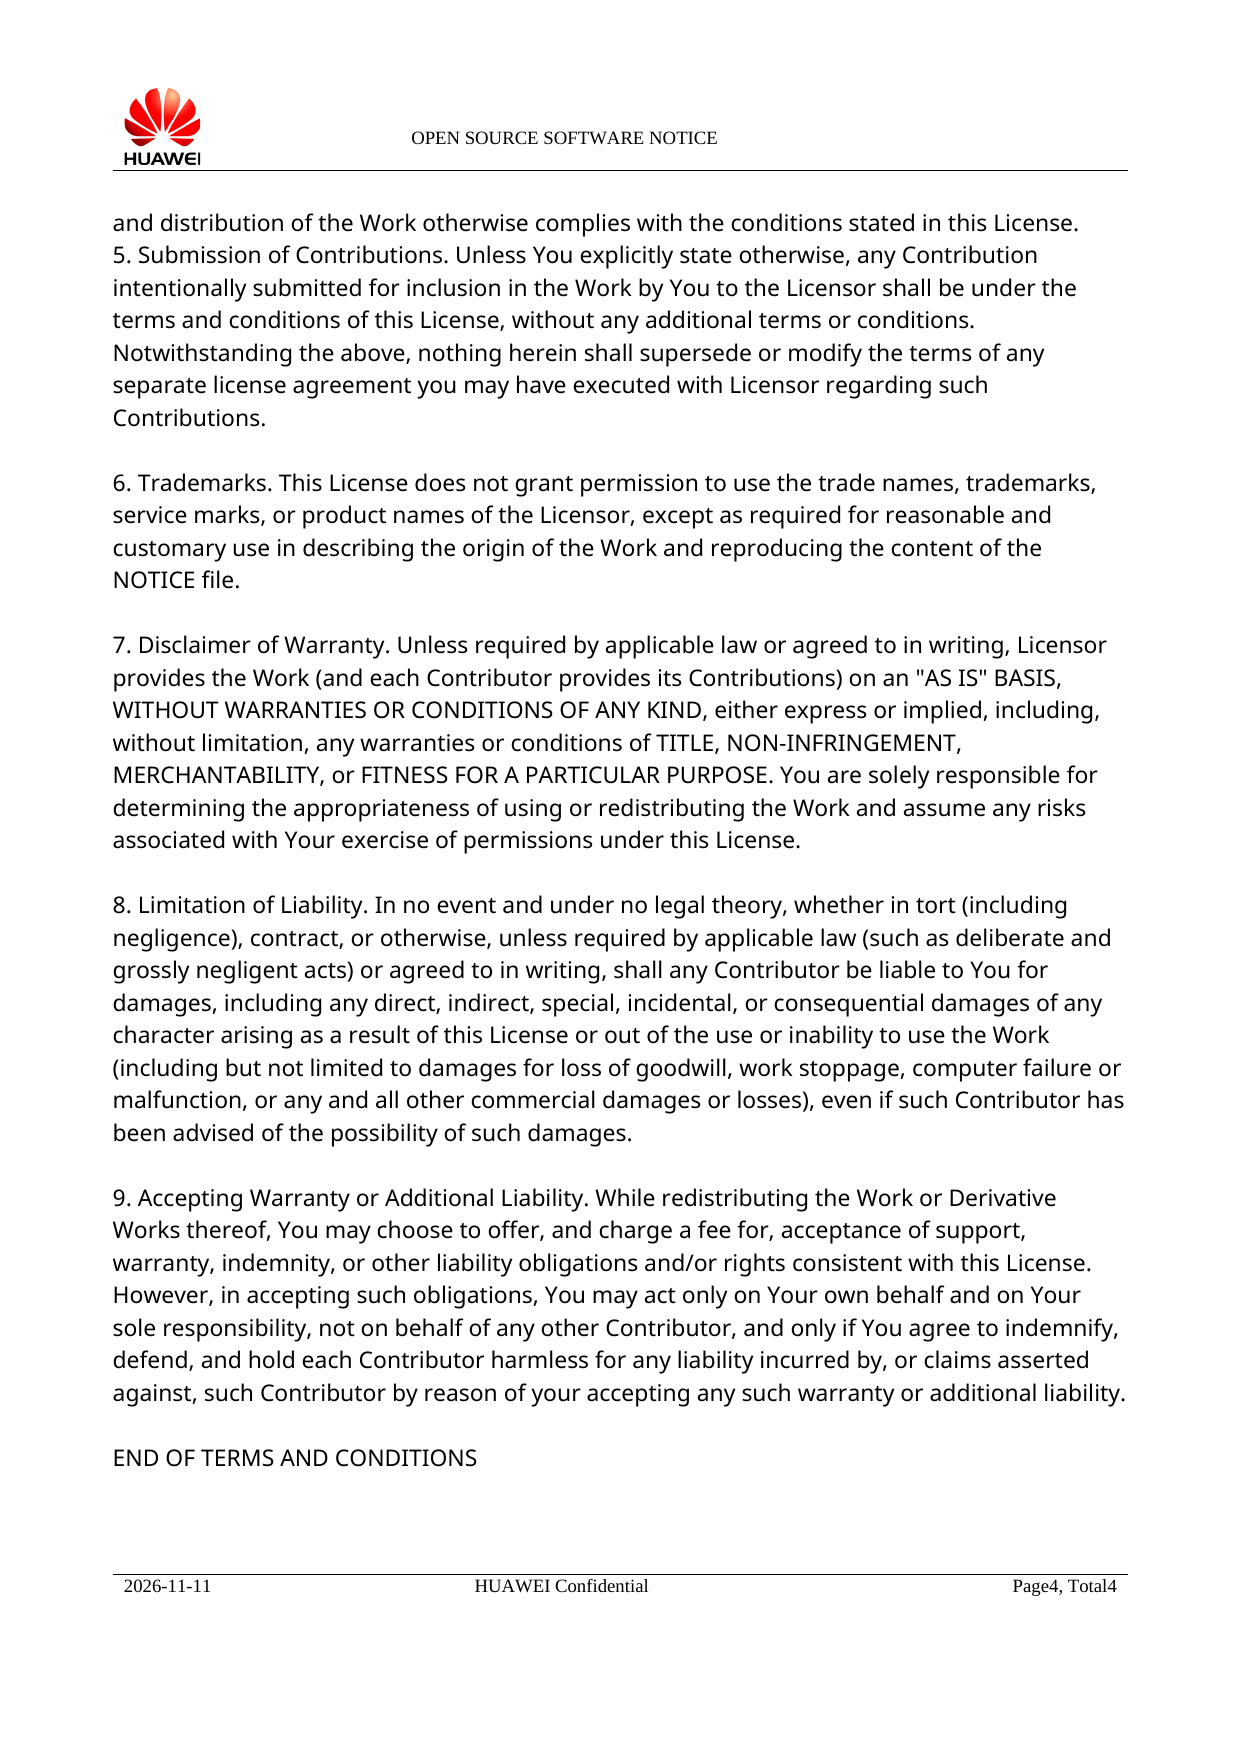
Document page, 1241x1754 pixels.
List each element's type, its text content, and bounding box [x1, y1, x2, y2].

text END OF TERMS AND CONDITIONS [112, 1441, 1128, 1474]
picture [124, 88, 201, 165]
text 7. Disclaimer of Warranty. Unless required by applicable law or agreed to in writing, Licensor provides the Work (and each Contributor provides its Contributions) on an "AS IS" BASIS, WITHOUT WARRANTIES OR CONDITIONS OF ANY KIND, either express or implied, including, without limitation, any warranties or conditions of TITLE, NON-INFRINGEMENT, MERCHANTABILITY, or FITNESS FOR A PARTICULAR PURPOSE. You are solely responsible for determining the appropriateness of using or redistributing the Work and assume any risks associated with Your exercise of permissions under this License. [112, 629, 1128, 856]
text 9. Accepting Warranty or Additional Liability. While redistributing the Work or Derivative Works thereof, You may choose to offer, and charge a fee for, acceptance of support, warranty, indemnity, or other liability obligations and/or rights consistent with this License. However, in accepting such obligations, You may act only on Your own behalf and on Your sole responsibility, not on behalf of any other Contributor, and only if You agree to indemnify, defend, and hold each Contributor harmless for any liability incurred by, or claims asserted against, such Contributor by reason of your accepting any such warranty or additional liability. [112, 1181, 1128, 1409]
text 6. Trademarks. This License does not grant permission to use the trade names, trademarks, service marks, or product names of the Licensor, except as required for reasonable and customary use in describing the origin of the Work and reproducing the content of the NOTICE file. [112, 466, 1128, 596]
text 5. Submission of Contributions. Unless You explicitly state otherwise, any Contribution intentionally submitted for inclusion in the Work by You to the Licensor shall be under the terms and conditions of this License, without any additional terms or conditions. Notwithstanding the above, nothing herein shall supersede or modify the terms of any separate license agreement you may have executed with Licensor regarding such Contributions. [112, 239, 1128, 434]
text 8. Limitation of Liability. In no event and under no legal theory, whether in tort (including negligence), contract, or otherwise, unless required by applicable law (such as deliberate and grossly negligent acts) or agreed to in writing, shall any Contributor be liable to You for damages, including any direct, indirect, special, incidental, or consequential damages of any character arising as a result of this License or out of the use or inability to use the Work (including but not limited to damages for loss of goodwill, work stoppage, computer failure or malfunction, or any and all other commercial damages or losses), even if such Contributor has been advised of the possibility of such damages. [112, 889, 1128, 1149]
